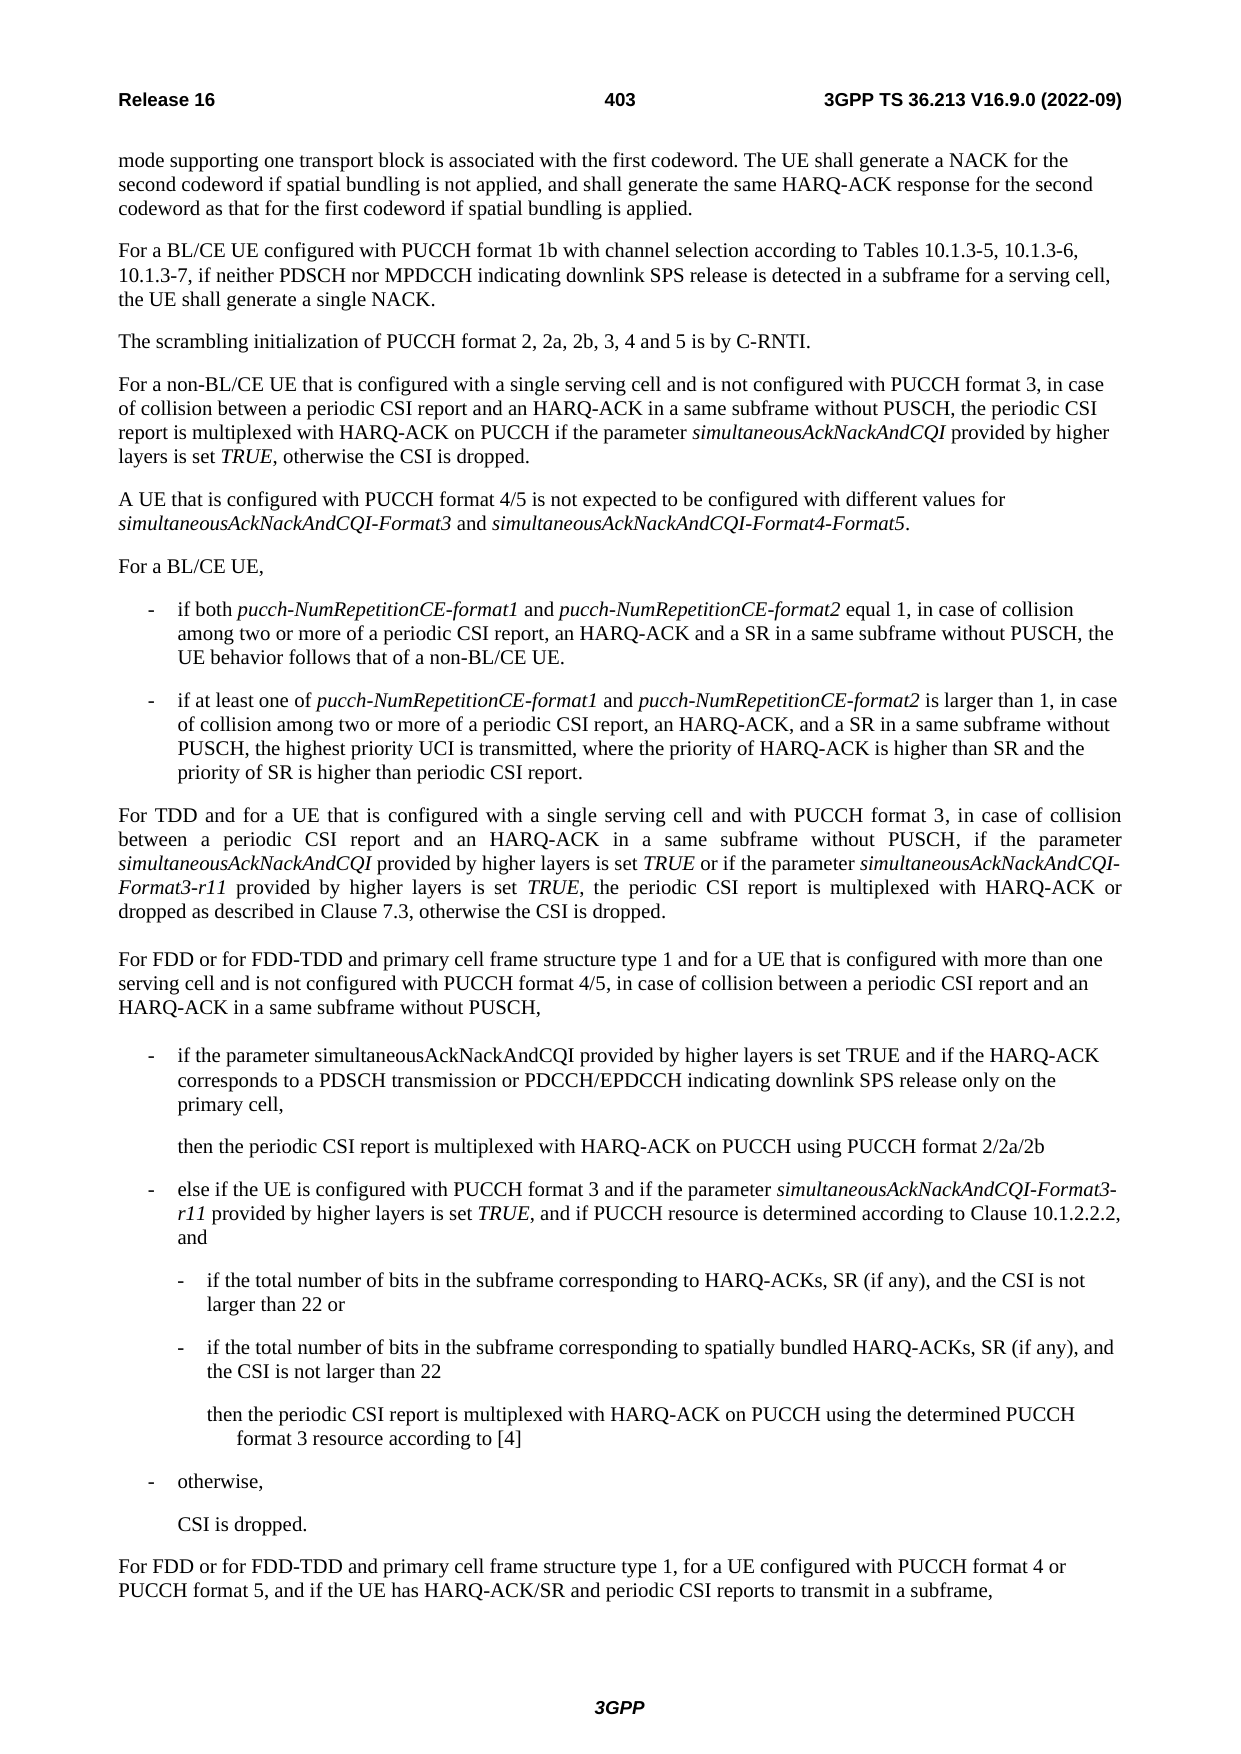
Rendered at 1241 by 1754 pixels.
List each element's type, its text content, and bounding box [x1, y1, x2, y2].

text For FDD or for FDD-TDD and primary cell frame structure type 1 and for a UE that is configured with more than one serving cell and is not configured with PUCCH format 4/5, in case of collision between a periodic CSI report and an HARQ-ACK in a same subframe without PUSCH, [118, 947, 1122, 1019]
text then the periodic CSI report is multiplexed with HARQ-ACK on PUCCH using PUCCH format 2/2a/2b [177, 1134, 1122, 1158]
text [118, 147, 1122, 220]
text The scrambling initialization of PUCCH format 2, 2a, 2b, 3, 4 and 5 is by C-RNTI. [118, 329, 1122, 353]
text - if the total number of bits in the subframe corresponding to HARQ-ACKs, SR (if any), and the CSI is not larger than 22 or [177, 1268, 1122, 1316]
text then the periodic CSI report is multiplexed with HARQ-ACK on PUCCH using the determined PUCCH format 3 resource according to [4] [207, 1402, 1122, 1450]
text A UE that is configured with PUCCH format 4/5 is not expected to be configured with different values for simultaneousAckNackAndCQI-Format3 and simultaneousAckNackAndCQI-Format4-Format5. [118, 487, 1122, 535]
text For FDD or for FDD-TDD and primary cell frame structure type 1, for a UE configured with PUCCH format 4 or PUCCH format 5, and if the UE has HARQ-ACK/SR and periodic CSI reports to transmit in a subframe, [118, 1554, 1122, 1602]
text For a non-BL/CE UE that is configured with a single serving cell and is not configured with PUCCH format 3, in case of collision between a periodic CSI report and an HARQ-ACK in a same subframe without PUSCH, the periodic CSI report is multiplexed with HARQ-ACK on PUCCH if the parameter simultaneousAckNackAndCQI provided by higher layers is set TRUE, otherwise the CSI is dropped. [118, 372, 1122, 468]
text CSI is dropped. [177, 1512, 1122, 1536]
text For TDD and for a UE that is configured with a single serving cell and with PUCCH format 3, in case of collision between a periodic CSI report and an HARQ-ACK in a same subframe without PUSCH, if the parameter simultaneousAckNackAndCQI provided by higher layers is set TRUE or if the parameter simultaneousAckNackAndCQI-Format3-r11 provided by higher layers is set TRUE, the periodic CSI report is multiplexed with HARQ-ACK or dropped as described in Clause 7.3, otherwise the CSI is dropped. [118, 803, 1122, 923]
text - if the total number of bits in the subframe corresponding to spatially bundled HARQ-ACKs, SR (if any), and the CSI is not larger than 22 [177, 1335, 1122, 1383]
text - if at least one of pucch-NumRepetitionCE-format1 and pucch-NumRepetitionCE-format2 is larger than 1, in case of collision among two or more of a periodic CSI report, an HARQ-ACK, and a SR in a same subframe without PUSCH, the highest priority UCI is transmitted, where the priority of HARQ-ACK is higher than SR and the priority of SR is higher than periodic CSI report. [148, 688, 1122, 784]
text For a BL/CE UE configured with PUCCH format 1b with channel selection according to Tables 10.1.3-5, 10.1.3-6, 10.1.3-7, if neither PDSCH nor MPDCCH indicating downlink SPS release is detected in a subframe for a serving cell, the UE shall generate a single NACK. [118, 238, 1122, 311]
text For a BL/CE UE, [118, 554, 1122, 578]
text - if the parameter simultaneousAckNackAndCQI provided by higher layers is set TRUE and if the HARQ-ACK corresponds to a PDSCH transmission or PDCCH/EPDCCH indicating downlink SPS release only on the primary cell, [148, 1043, 1122, 1116]
text - otherwise, [148, 1469, 1122, 1493]
text - else if the UE is configured with PUCCH format 3 and if the parameter simultaneousAckNackAndCQI-Format3-r11 provided by higher layers is set TRUE, and if PUCCH resource is determined according to Clause 10.1.2.2.2, and [148, 1177, 1122, 1249]
text - if both pucch-NumRepetitionCE-format1 and pucch-NumRepetitionCE-format2 equal 1, in case of collision among two or more of a periodic CSI report, an HARQ-ACK and a SR in a same subframe without PUSCH, the UE behavior follows that of a non-BL/CE UE. [148, 597, 1122, 669]
